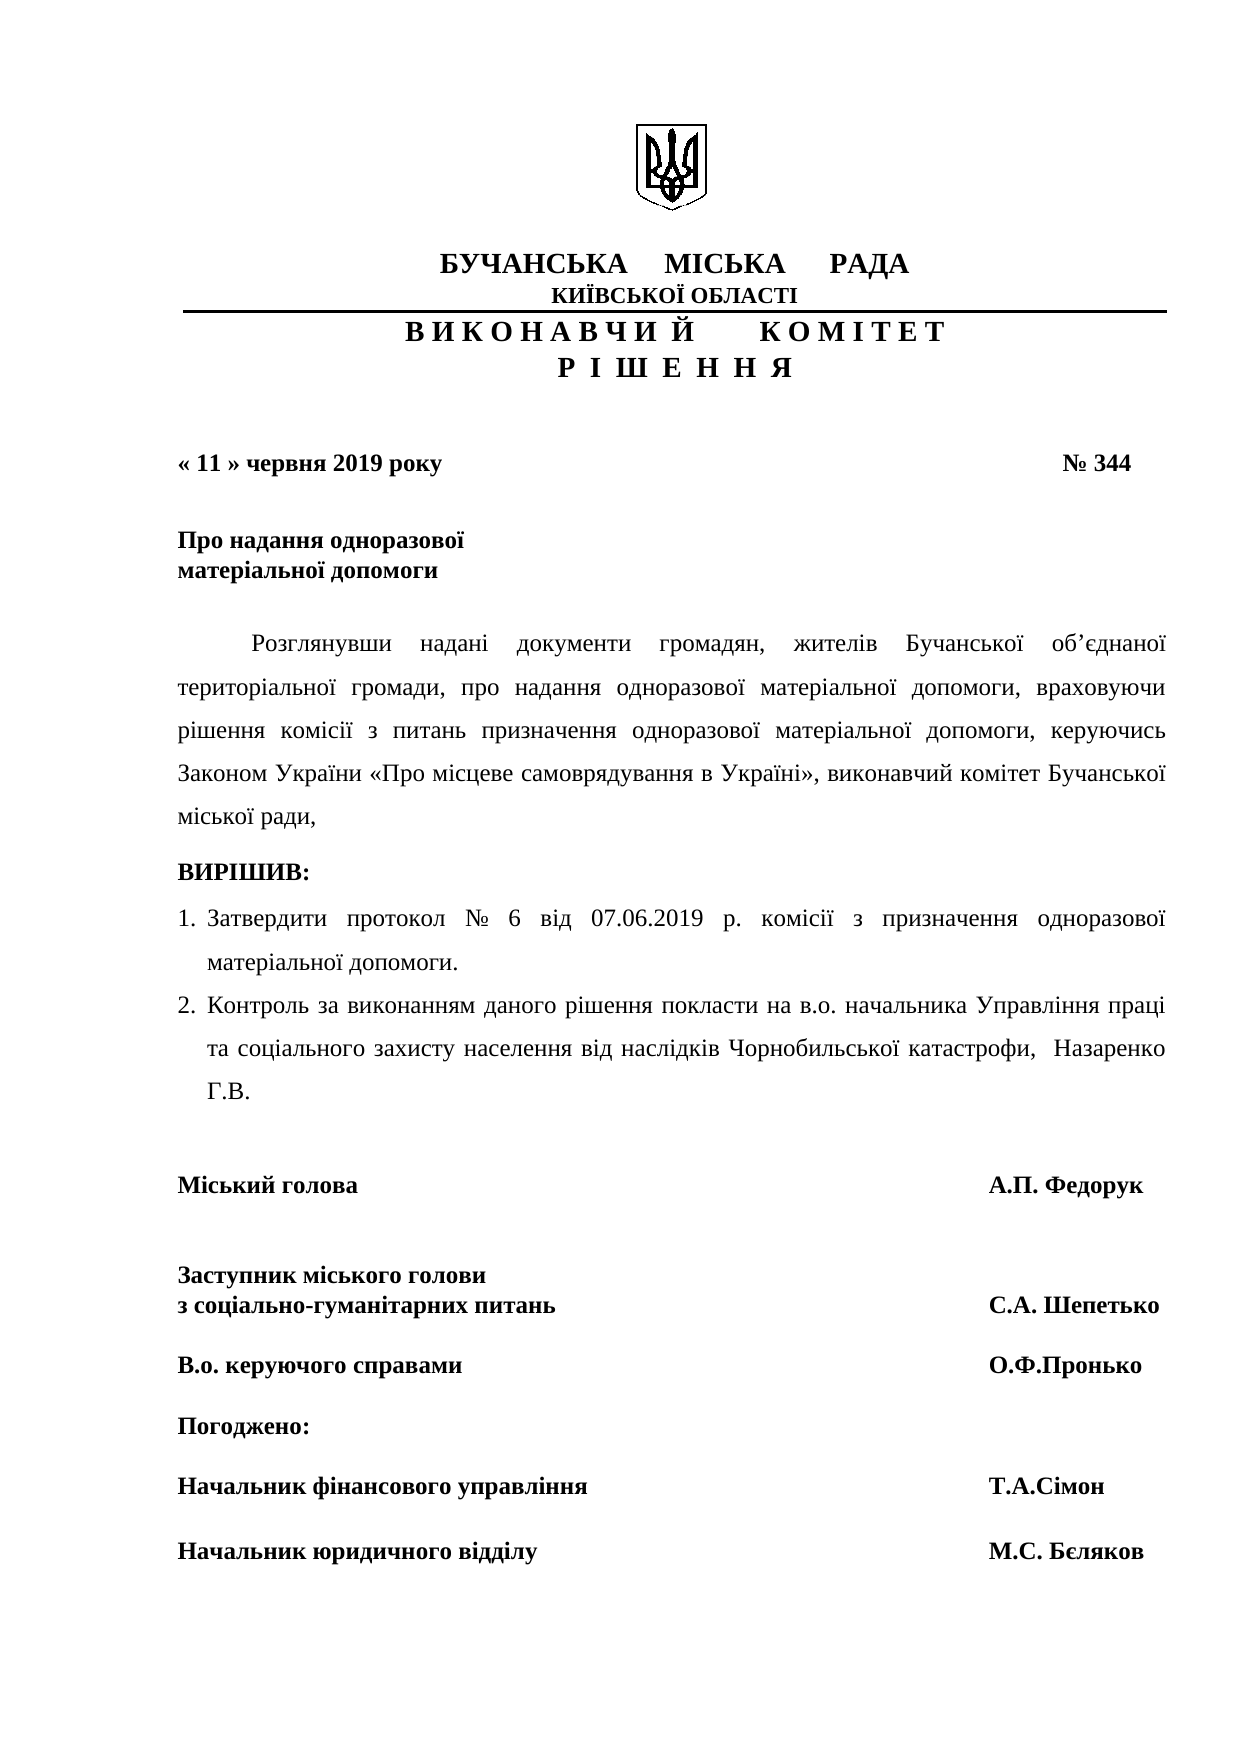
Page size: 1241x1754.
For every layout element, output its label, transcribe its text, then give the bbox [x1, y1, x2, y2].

text Про надання одноразової [177, 525, 1167, 554]
text В И К О Н А В Ч И Й К О М І Т Е Т [183, 314, 1167, 348]
text Начальник юридичного відділу М.С. Бєляков [177, 1536, 1167, 1565]
text матеріальної допомоги [177, 555, 1167, 584]
text Погоджено: [177, 1411, 1167, 1439]
text В.о. керуючого справами О.Ф.Пронько [177, 1351, 1167, 1379]
text Начальник фінансового управління Т.А.Сімон [177, 1471, 1167, 1500]
list Затвердити протокол № 6 від 07.06.2019 р. комісії з призначення одноразової матеріальної допомоги. [177, 903, 1167, 975]
text ВИРІШИВ: [177, 857, 1167, 885]
text КИЇВСЬКОЇ ОБЛАСТІ [183, 282, 1167, 310]
text Р І Ш Е Н Н Я [183, 350, 1167, 383]
list Контроль за виконанням даного рішення покласти на в.о. начальника Управління праці та соціального захисту населення від наслідків Чорнобильської катастрофи, Назаренко Г.В. [177, 990, 1167, 1105]
text Заступник міського голови [177, 1260, 1167, 1289]
text « 11 » червня 2019 року № 344 [177, 448, 1167, 477]
text Розглянувши надані документи громадян, жителів Бучанської об’єднаної територіальної громади, про надання одноразової матеріальної допомоги, враховуючи рішення комісії з питань призначення одноразової матеріальної допомоги, керуючись Законом України «Про місцеве самоврядування в Україні», виконавчий комітет Бучанської міської ради, [177, 628, 1167, 830]
text Міський голова А.П. Федорук [177, 1170, 1167, 1199]
text БУЧАНСЬКА МІСЬКА РАДА [183, 246, 1167, 280]
text з соціально-гуманітарних питань С.А. Шепетько [177, 1290, 1167, 1319]
